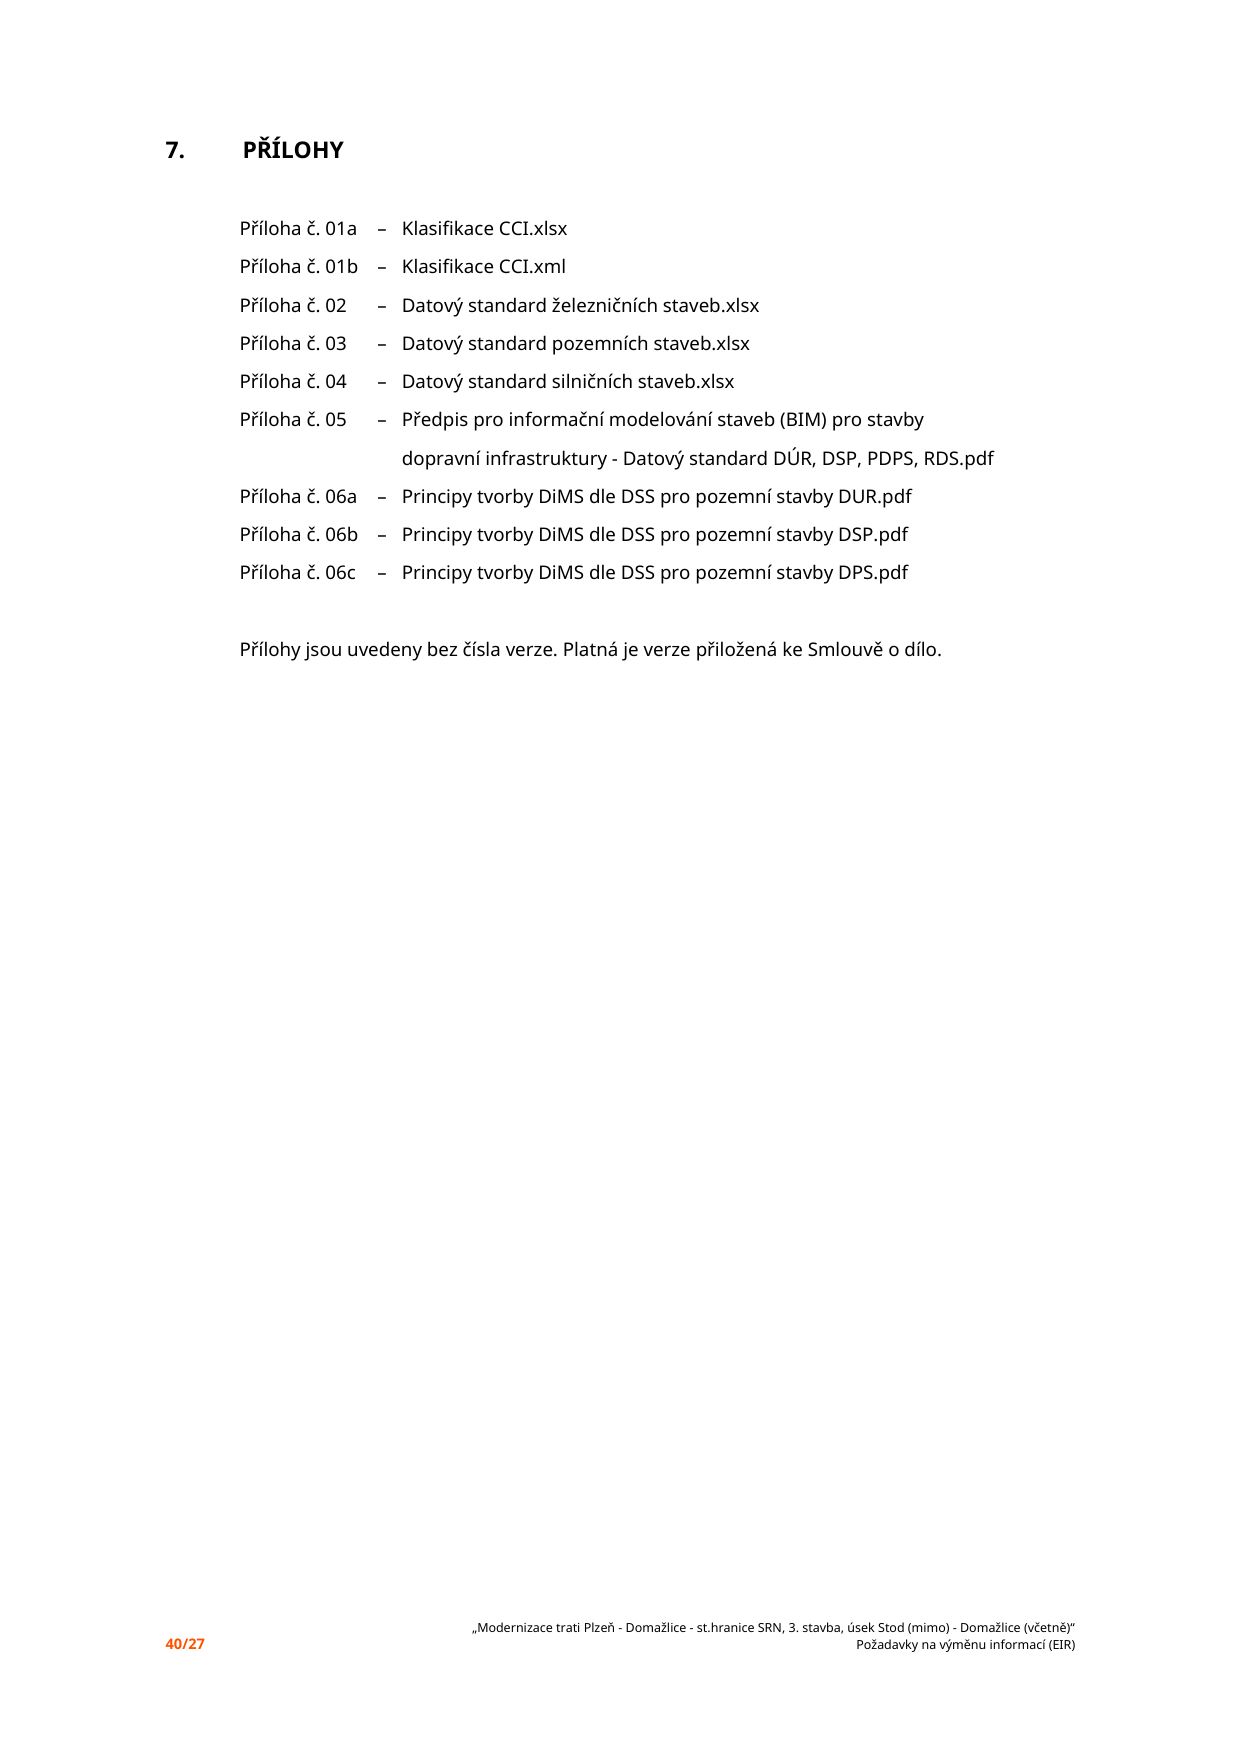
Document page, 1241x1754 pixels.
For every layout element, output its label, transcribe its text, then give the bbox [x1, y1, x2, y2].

list Příloha č. 01a – Klasifikace CCI.xlsx [239, 216, 1075, 241]
list Příloha č. 03 – Datový standard pozemních staveb.xlsx [239, 330, 1075, 356]
list Příloha č. 05 – Předpis pro informační modelování staveb (BIM) pro stavby dopravní infrastruktury - Datový standard DÚR, DSP, PDPS, RDS.pdf [239, 407, 1075, 470]
list Příloha č. 06a – Principy tvorby DiMS dle DSS pro pozemní stavby DUR.pdf [239, 483, 1075, 509]
list Příloha č. 06b – Principy tvorby DiMS dle DSS pro pozemní stavby DSP.pdf [239, 521, 1075, 547]
list Přílohy jsou uvedeny bez čísla verze. Platná je verze přiložená ke Smlouvě o dílo. [239, 636, 1075, 662]
list Příloha č. 04 – Datový standard silničních staveb.xlsx [239, 368, 1075, 394]
text Přílohy [165, 134, 1075, 166]
list Příloha č. 02 – Datový standard železničních staveb.xlsx [239, 292, 1075, 317]
list Příloha č. 06c – Principy tvorby DiMS dle DSS pro pozemní stavby DPS.pdf [239, 559, 1075, 585]
list Příloha č. 01b – Klasifikace CCI.xml [239, 254, 1075, 279]
